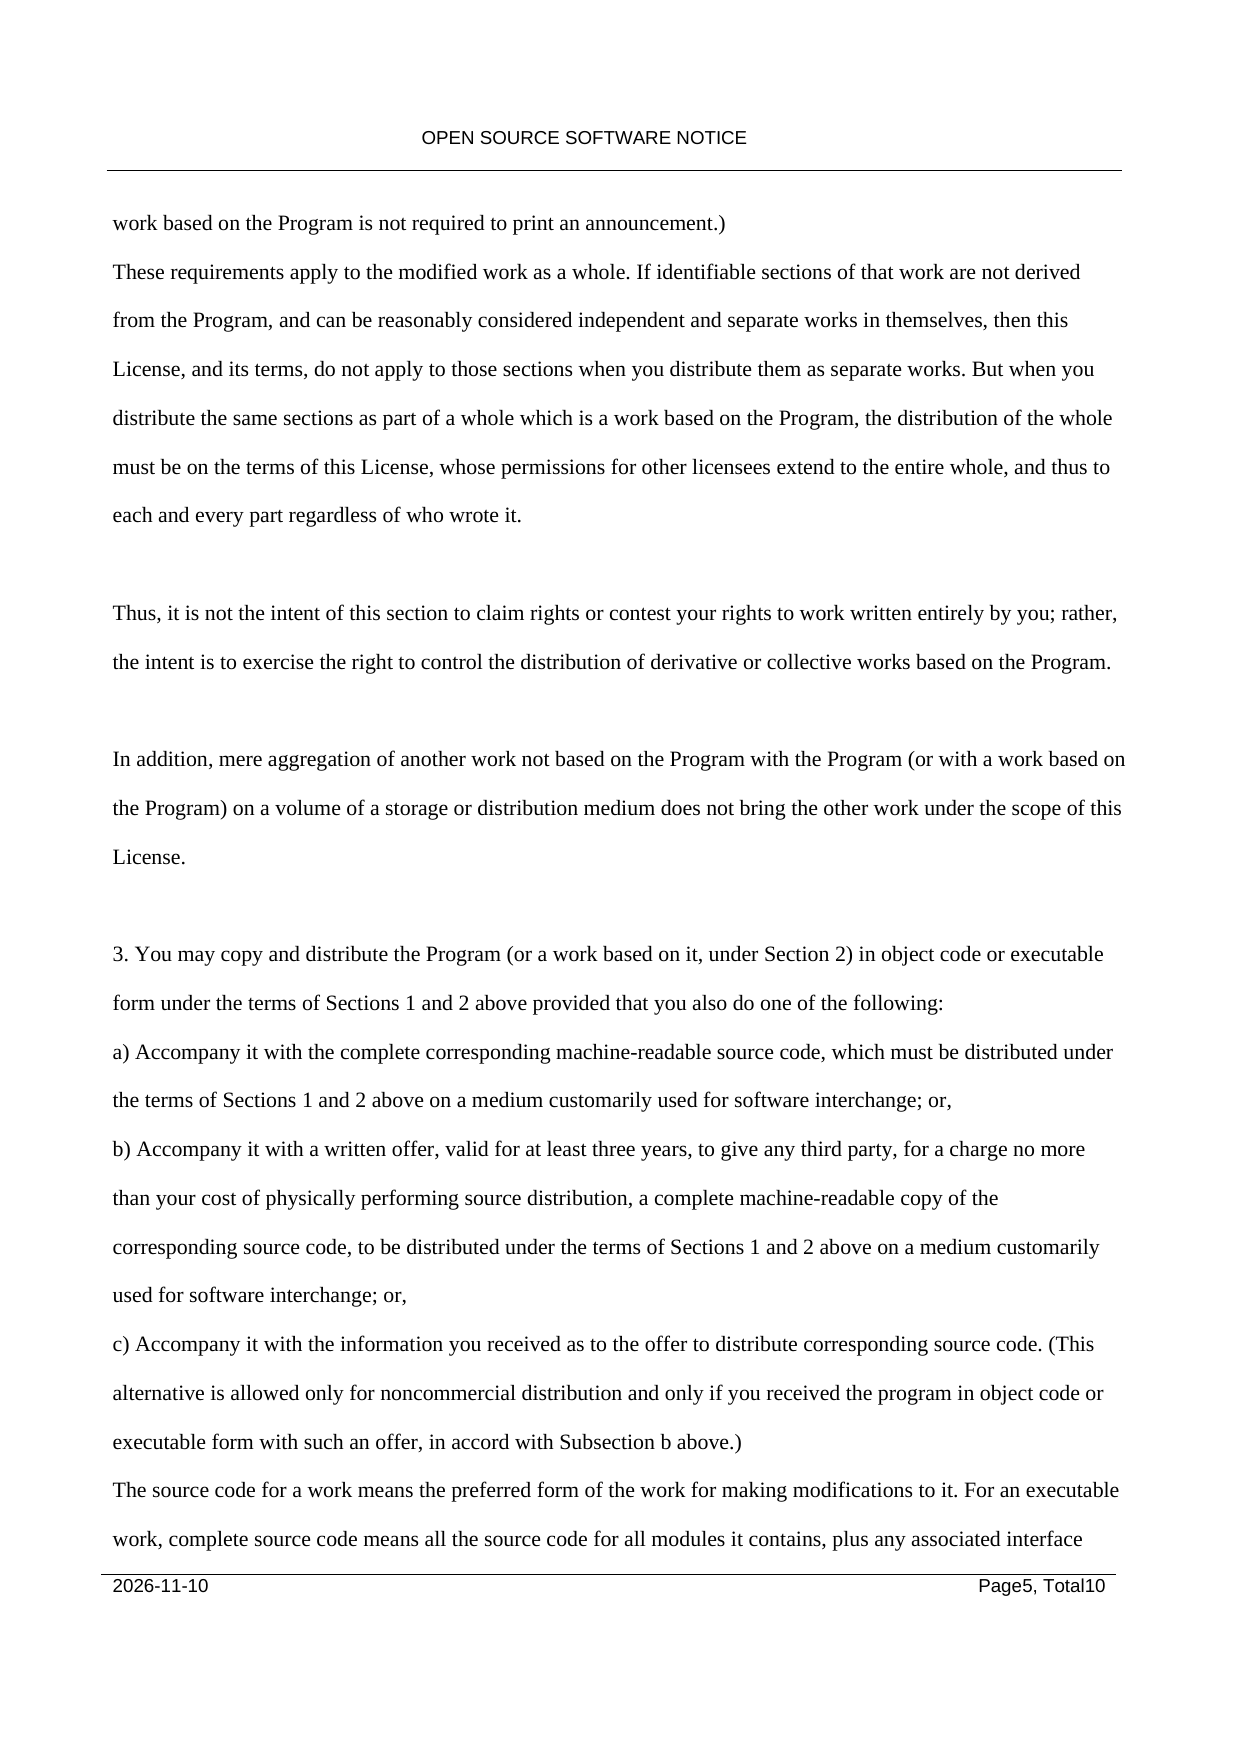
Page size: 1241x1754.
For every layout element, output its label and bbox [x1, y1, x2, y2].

text [112, 206, 1128, 1555]
